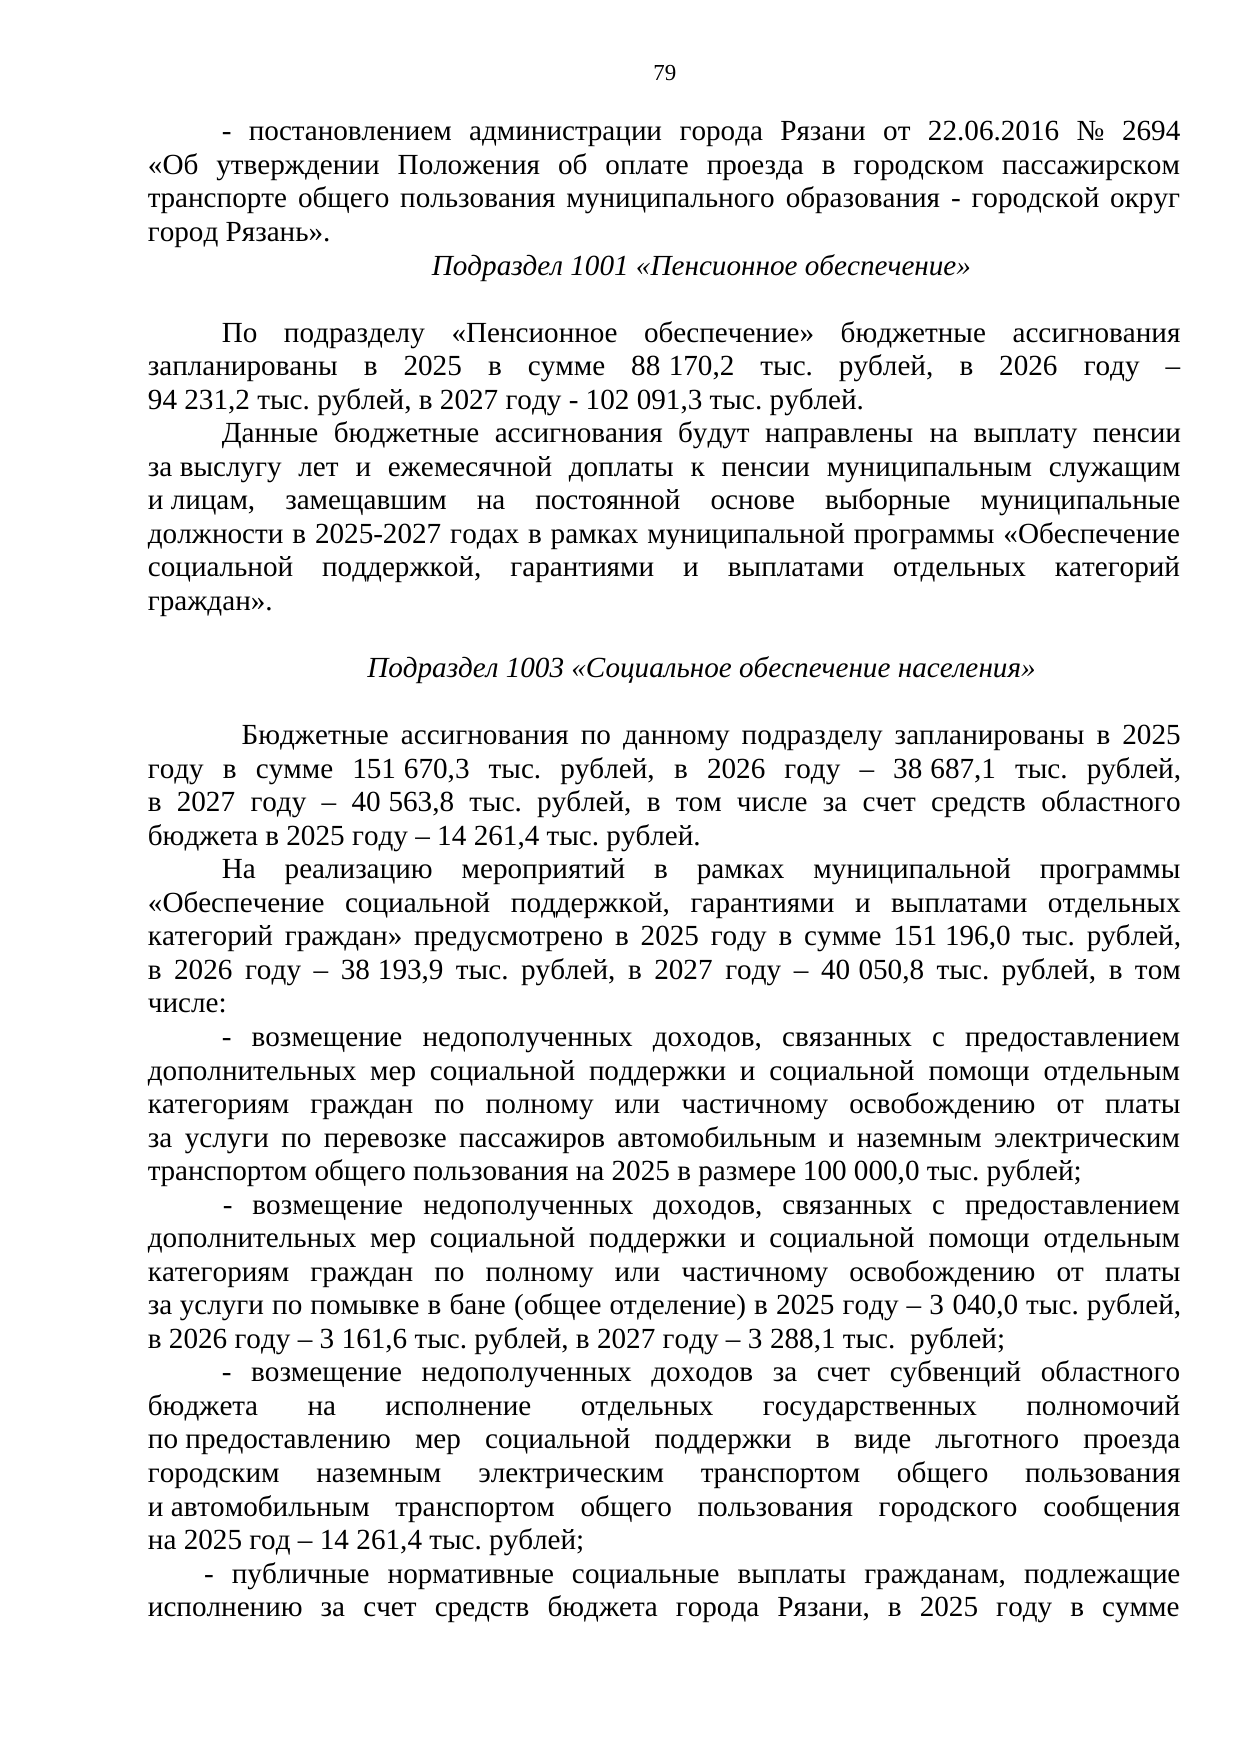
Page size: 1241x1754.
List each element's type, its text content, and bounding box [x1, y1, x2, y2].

text - возмещение недополученных доходов, связанных с предоставлением дополнительных мер социальной поддержки и социальной помощи отдельным категориям граждан по полному или частичному освобождению от платы за услуги по помывке в бане (общее отделение) в 2025 году – 3 040,0 тыс. рублей, в 2026 году – 3 161,6 тыс. рублей, в 2027 году – 3 288,1 тыс. рублей; [148, 1187, 1181, 1354]
text На реализацию мероприятий в рамках муниципальной программы «Обеспечение социальной поддержкой, гарантиями и выплатами отдельных категорий граждан» предусмотрено в 2025 году в сумме 151 196,0 тыс. рублей, в 2026 году – 38 193,9 тыс. рублей, в 2027 году – 40 050,8 тыс. рублей, в том числе: [148, 851, 1181, 1019]
text - постановлением администрации города Рязани от 22.06.2016 № 2694 «Об утверждении Положения об оплате проезда в городском пассажирском транспорте общего пользования муниципального образования - городской округ город Рязань». [148, 113, 1181, 248]
text - возмещение недополученных доходов, связанных с предоставлением дополнительных мер социальной поддержки и социальной помощи отдельным категориям граждан по полному или частичному освобождению от платы за услуги по перевозке пассажиров автомобильным и наземным электрическим транспортом общего пользования на 2025 в размере 100 000,0 тыс. рублей; [148, 1019, 1181, 1187]
text Бюджетные ассигнования по данному подразделу запланированы в 2025 году в сумме 151 670,3 тыс. рублей, в 2026 году – 38 687,1 тыс. рублей, в 2027 году – 40 563,8 тыс. рублей, в том числе за счет средств областного бюджета в 2025 году – 14 261,4 тыс. рублей. [148, 717, 1181, 851]
text Подраздел 1001 «Пенсионное обеспечение» [148, 248, 1181, 281]
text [148, 1556, 1181, 1623]
text Подраздел 1003 «Социальное обеспечение населения» [148, 650, 1181, 684]
text - возмещение недополученных доходов за счет субвенций областного бюджета на исполнение отдельных государственных полномочий по предоставлению мер социальной поддержки в виде льготного проезда городским наземным электрическим транспортом общего пользования и автомобильным транспортом общего пользования городского сообщения на 2025 год – 14 261,4 тыс. рублей; [148, 1354, 1181, 1556]
text По подразделу «Пенсионное обеспечение» бюджетные ассигнования запланированы в 2025 в сумме 88 170,2 тыс. рублей, в 2026 году – 94 231,2 тыс. рублей, в 2027 году - 102 091,3 тыс. рублей. [148, 315, 1181, 415]
text Данные бюджетные ассигнования будут направлены на выплату пенсии за выслугу лет и ежемесячной доплаты к пенсии муниципальным служащим и лицам, замещавшим на постоянной основе выборные муниципальные должности в 2025-2027 годах в рамках муниципальной программы «Обеспечение социальной поддержкой, гарантиями и выплатами отдельных категорий граждан». [148, 415, 1181, 617]
